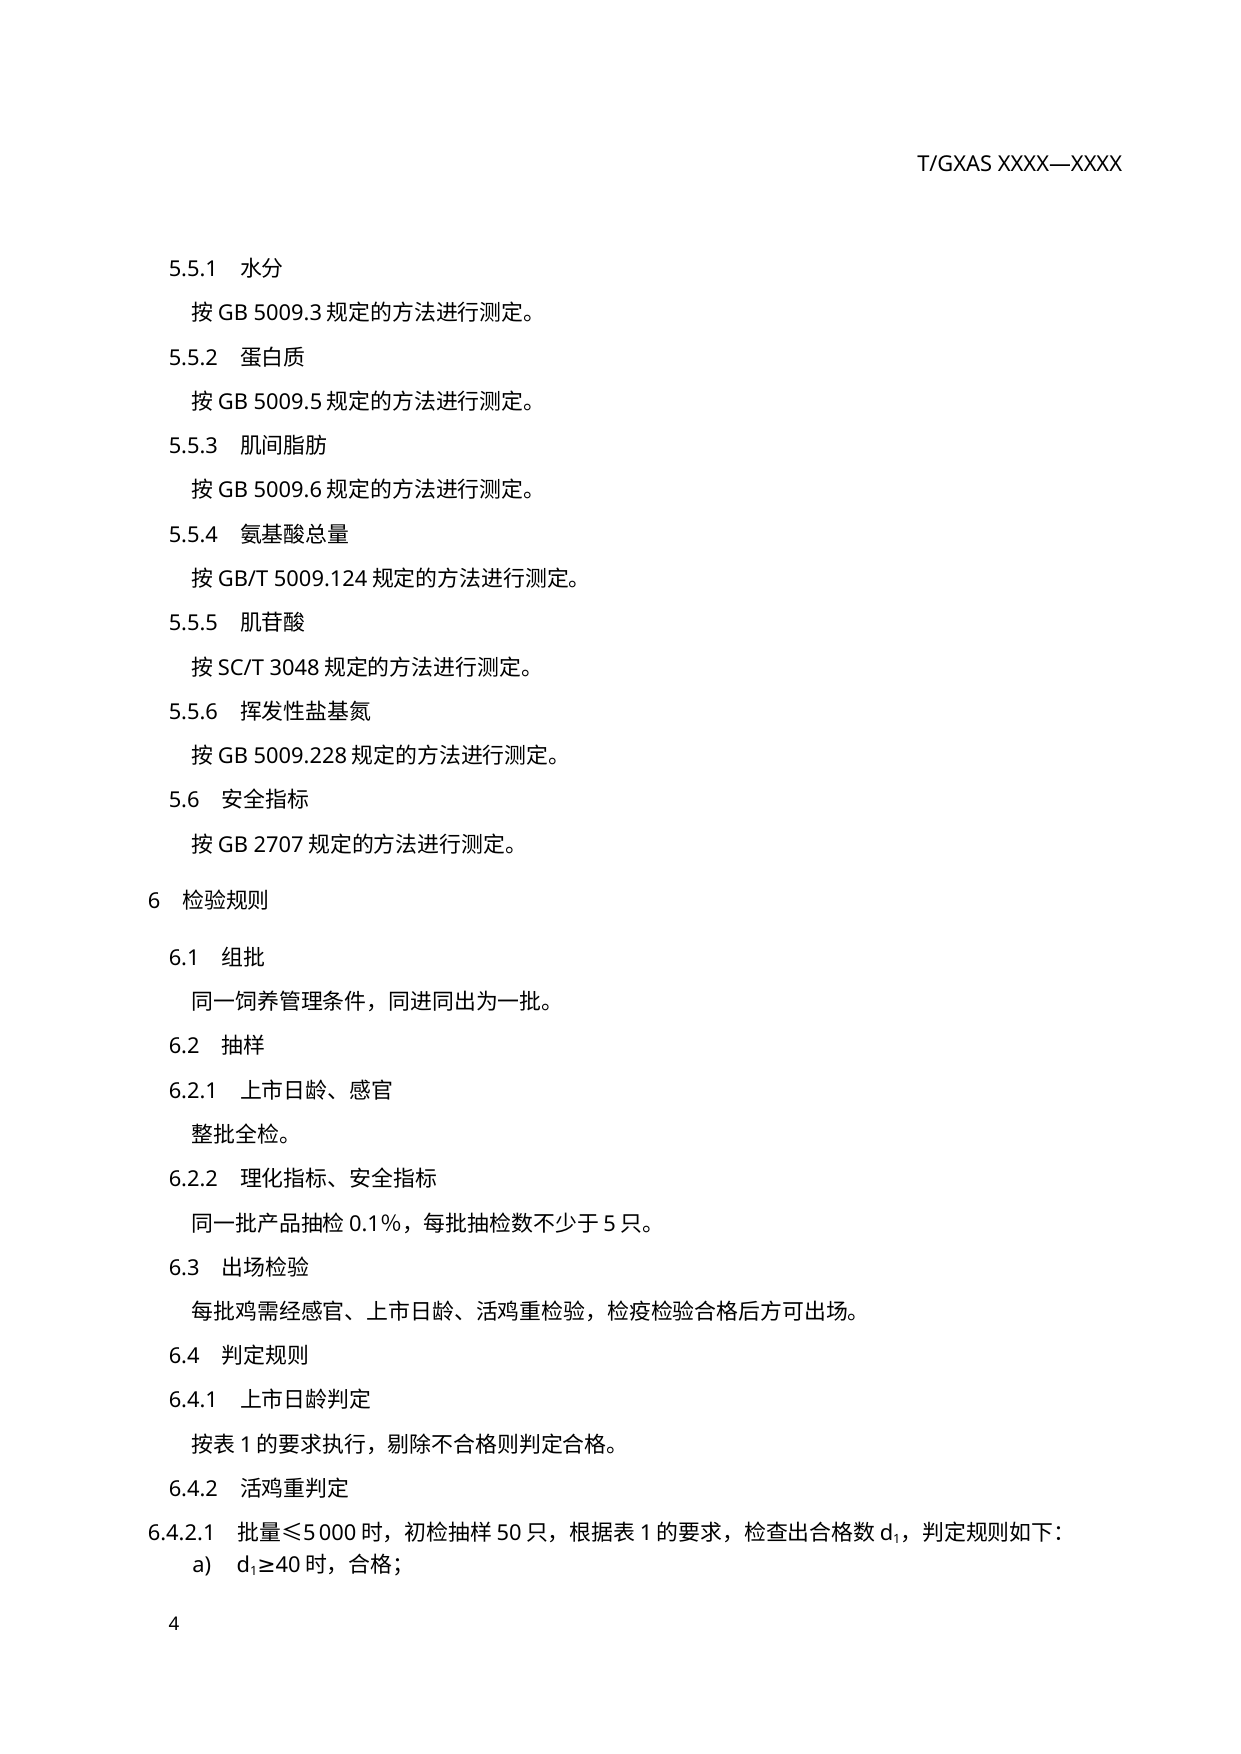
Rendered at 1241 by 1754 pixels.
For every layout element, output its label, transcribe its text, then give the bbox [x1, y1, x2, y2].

text 活鸡重判定 [148, 1471, 1122, 1503]
text 按GB 5009.228规定的方法进行测定。 [148, 738, 1122, 770]
text 蛋白质 [148, 339, 1122, 371]
text 按GB 5009.5规定的方法进行测定。 [148, 384, 1122, 416]
text 挥发性盐基氮 [148, 694, 1122, 726]
text 判定规则 [148, 1338, 1122, 1370]
text 同一饲养管理条件，同进同出为一批。 [148, 984, 1122, 1016]
text 抽样 [148, 1028, 1122, 1060]
text 整批全检。 [148, 1117, 1122, 1149]
text 按GB 5009.3规定的方法进行测定。 [148, 295, 1122, 327]
text 检验规则 [148, 883, 1122, 915]
text 每批鸡需经感官、上市日龄、活鸡重检验，检疫检验合格后方可出场。 [148, 1294, 1122, 1326]
text 出场检验 [148, 1250, 1122, 1282]
text 肌间脂肪 [148, 428, 1122, 460]
text 按GB/T 5009.124规定的方法进行测定。 [148, 561, 1122, 593]
text 上市日龄判定 [148, 1382, 1122, 1414]
text 组批 [148, 940, 1122, 972]
text 批量≤5 000时，初检抽样50只，根据表1的要求，检查出合格数d1，判定规则如下： [148, 1515, 1122, 1547]
text 按SC/T 3048规定的方法进行测定。 [148, 649, 1122, 681]
text 按GB 2707规定的方法进行测定。 [148, 827, 1122, 858]
text 同一批产品抽检0.1％，每批抽检数不少于5只。 [148, 1206, 1122, 1237]
text 水分 [148, 251, 1122, 283]
text 肌苷酸 [148, 605, 1122, 637]
text 氨基酸总量 [148, 517, 1122, 548]
text 按GB 5009.6规定的方法进行测定。 [148, 472, 1122, 504]
text d1≥40时，合格； [192, 1547, 1122, 1579]
text 理化指标、安全指标 [148, 1161, 1122, 1193]
text 安全指标 [148, 782, 1122, 814]
text 按表1的要求执行，剔除不合格则判定合格。 [148, 1427, 1122, 1458]
text 上市日龄、感官 [148, 1073, 1122, 1104]
